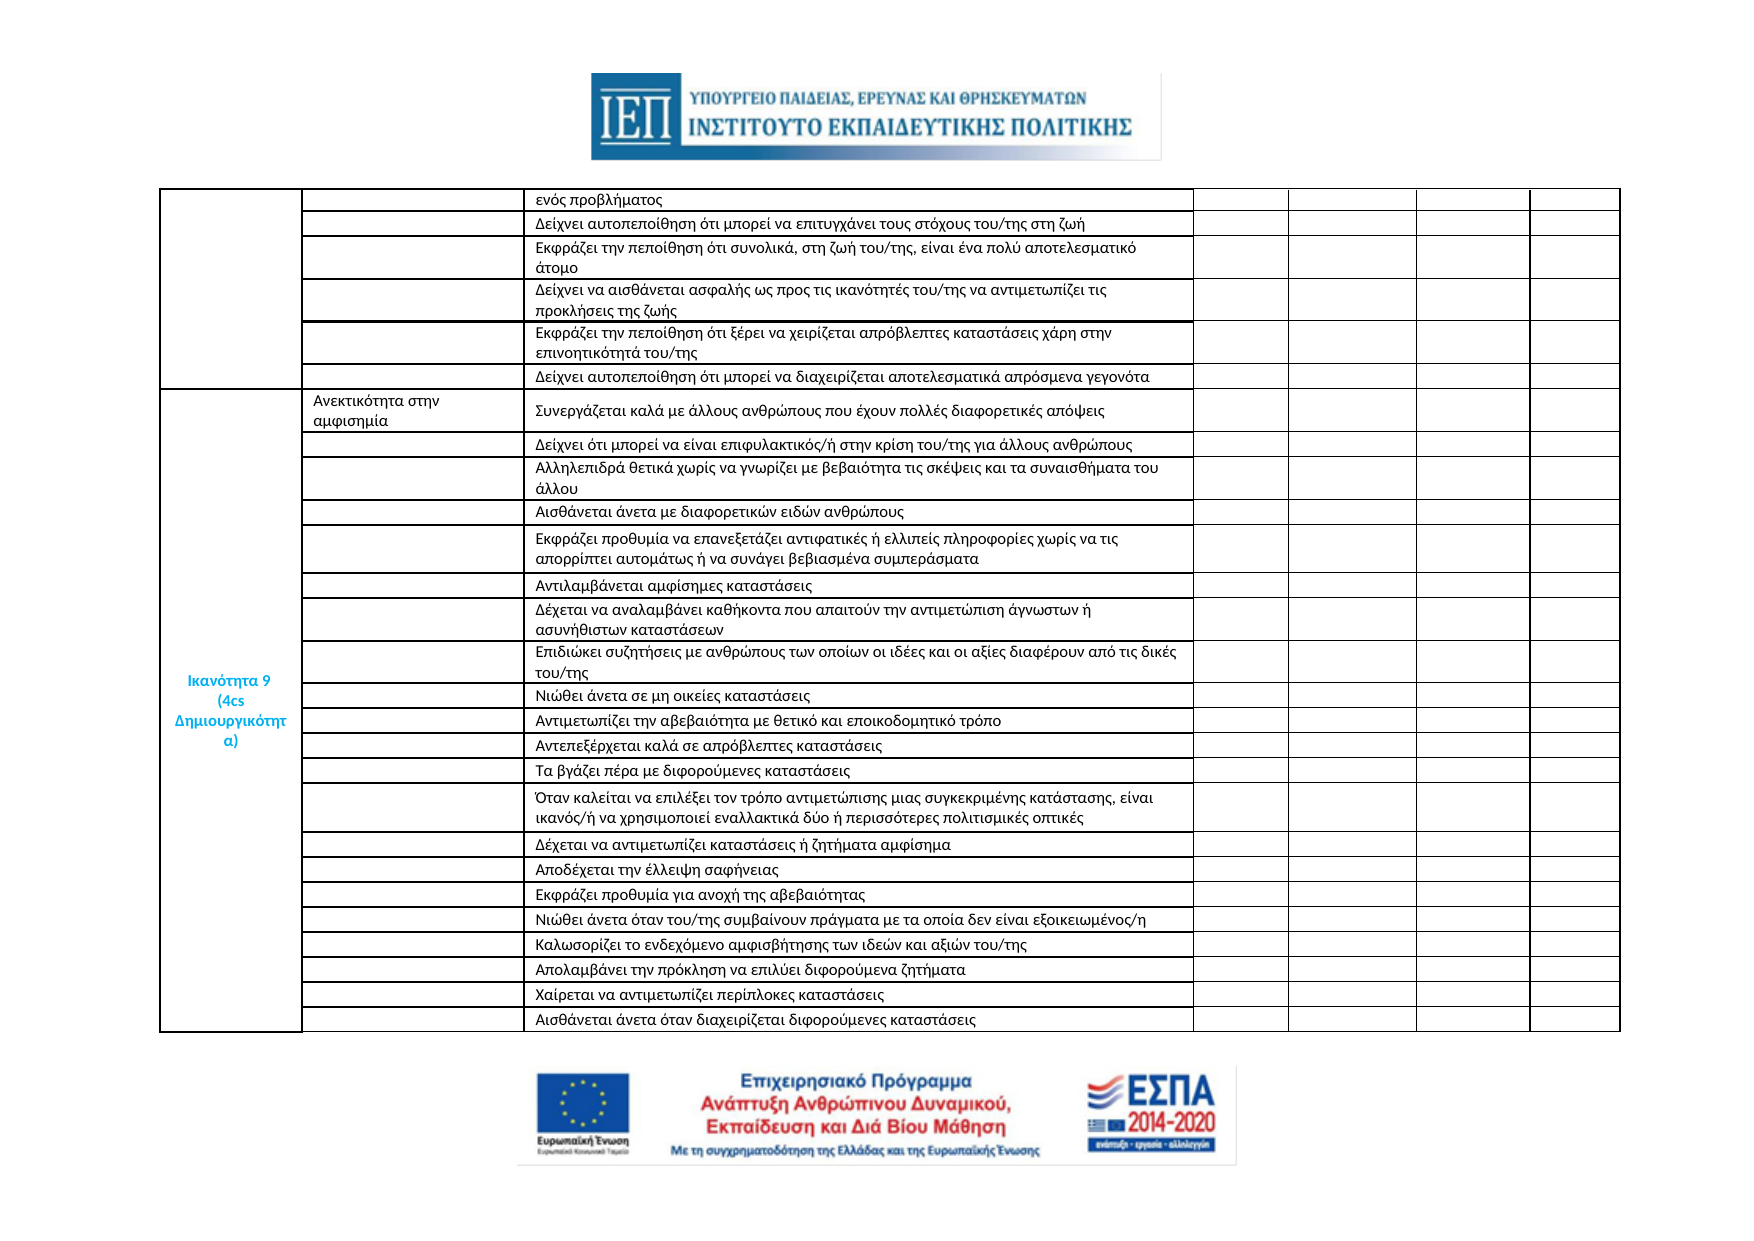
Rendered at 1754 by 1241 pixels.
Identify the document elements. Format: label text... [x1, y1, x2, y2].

table_cell [1289, 758, 1416, 782]
table_cell [1531, 982, 1619, 1006]
table_cell [1531, 882, 1619, 906]
table_cell [1531, 641, 1619, 682]
table_cell [1531, 364, 1619, 388]
table_cell [303, 933, 523, 956]
table_cell [1289, 389, 1416, 431]
table_cell [1531, 500, 1619, 523]
table_cell [1289, 907, 1416, 931]
table_cell [1194, 457, 1288, 498]
table_cell Ανεκτικότητα στην αμφισημία [303, 390, 523, 431]
table_cell [303, 784, 523, 831]
table_cell [1289, 211, 1416, 235]
table_cell [1289, 573, 1416, 597]
table_cell [303, 642, 523, 682]
table_cell Εκφράζει την πεποίθηση ότι ξέρει να χειρίζεται απρόβλεπτες καταστάσεις χάρη στην επινοητικότητά του/της [525, 323, 1193, 363]
table_cell [1194, 211, 1288, 235]
table_cell [1531, 525, 1619, 572]
picture [516, 1066, 1238, 1167]
table_cell [1194, 982, 1288, 1006]
table_cell [1417, 758, 1529, 782]
table_cell [1194, 1007, 1288, 1031]
table_cell [1289, 1007, 1416, 1031]
table_cell [1194, 708, 1288, 732]
table_cell Αντιμετωπίζει την αβεβαιότητα με θετικό και εποικοδομητικό τρόπο [525, 709, 1193, 732]
table_cell [1194, 500, 1288, 523]
table_cell [1194, 236, 1288, 278]
table_cell [303, 501, 523, 523]
table_cell [1194, 882, 1288, 906]
table_cell [1289, 525, 1416, 572]
table_cell [1417, 733, 1529, 757]
table_cell [1531, 957, 1619, 981]
table_cell [303, 599, 523, 639]
table_cell [1289, 783, 1416, 831]
table_cell [1417, 432, 1529, 456]
table_cell [1531, 758, 1619, 782]
table_cell Εκφράζει την πεποίθηση ότι συνολικά, στη ζωή του/της, είναι ένα πολύ αποτελεσματικό άτομο [525, 237, 1193, 278]
table_cell [1531, 432, 1619, 456]
table_cell Συνεργάζεται καλά με άλλους ανθρώπους που έχουν πολλές διαφορετικές απόψεις [525, 390, 1193, 431]
table_cell Δείχνει αυτοπεποίθηση ότι μπορεί να επιτυγχάνει τους στόχους του/της στη ζωή [525, 212, 1193, 235]
table_cell Αισθάνεται άνετα με διαφορετικών ειδών ανθρώπους [525, 501, 1193, 523]
table_cell [1531, 389, 1619, 431]
table_cell [1289, 957, 1416, 981]
table_cell [1194, 733, 1288, 757]
table_cell [1417, 279, 1529, 320]
table_cell [1289, 364, 1416, 388]
picture [591, 73, 1163, 162]
table_cell [1417, 500, 1529, 523]
table_cell [1194, 957, 1288, 981]
table_cell [1194, 389, 1288, 431]
table_cell [1289, 641, 1416, 682]
table_cell [1194, 525, 1288, 572]
table_cell [1194, 758, 1288, 782]
table_cell [303, 365, 523, 388]
table_cell [303, 684, 523, 707]
table_cell [1531, 683, 1619, 707]
table_cell [1417, 598, 1529, 639]
table_cell Τα βγάζει πέρα με διφορούμενες καταστάσεις [525, 759, 1193, 782]
table_cell [303, 734, 523, 757]
table_cell [1531, 907, 1619, 931]
table_cell [1289, 457, 1416, 498]
table_cell [303, 190, 523, 210]
table_cell [303, 858, 523, 881]
table_cell Όταν καλείται να επιλέξει τον τρόπο αντιμετώπισης μιας συγκεκριμένης κατάστασης, είναι ικανός/ή να χρησιμοποιεί εναλλακτικά δύο ή περισσότερες πολιτισμικές οπτικές [525, 784, 1193, 831]
table_cell Δέχεται να αναλαμβάνει καθήκοντα που απαιτούν την αντιμετώπιση άγνωστων ή ασυνήθιστων καταστάσεων [525, 599, 1193, 639]
table_cell [1289, 189, 1416, 210]
table_cell [1289, 882, 1416, 906]
table_cell [1531, 189, 1619, 210]
table_cell [1531, 279, 1619, 320]
table_cell [1417, 683, 1529, 707]
table_cell [1289, 683, 1416, 707]
table_cell [303, 833, 523, 856]
table_cell [1531, 857, 1619, 881]
table_cell [303, 237, 523, 278]
table_cell Αισθάνεται άνετα όταν διαχειρίζεται διφορούμενες καταστάσεις [525, 1008, 1193, 1031]
table_cell [1417, 211, 1529, 235]
table_cell Εκφράζει προθυμία να επανεξετάζει αντιφατικές ή ελλιπείς πληροφορίες χωρίς να τις απορρίπτει αυτομάτως ή να συνάγει βεβιασμένα συμπεράσματα [525, 526, 1193, 572]
table_cell [1417, 189, 1530, 210]
table_cell [1417, 832, 1529, 856]
table_cell [1417, 982, 1529, 1006]
table_cell [1531, 783, 1619, 831]
table_cell Νιώθει άνετα όταν του/της συμβαίνουν πράγματα με τα οποία δεν είναι εξοικειωμένος/η [525, 908, 1193, 931]
table_cell [1194, 932, 1288, 956]
table_cell Αλληλεπιδρά θετικά χωρίς να γνωρίζει με βεβαιότητα τις σκέψεις και τα συναισθήματα του άλλου [525, 458, 1193, 498]
table_cell Αντεπεξέρχεται καλά σε απρόβλεπτες καταστάσεις [525, 734, 1193, 757]
table_cell [1289, 982, 1416, 1006]
table_cell [303, 759, 523, 782]
table_cell [1289, 236, 1416, 278]
table_cell [1194, 783, 1288, 831]
table_cell [1289, 321, 1416, 363]
table_cell [1194, 598, 1288, 639]
table_cell [1289, 279, 1416, 320]
table_cell [1417, 1007, 1529, 1031]
table_cell Αντιλαμβάνεται αμφίσημες καταστάσεις [525, 574, 1193, 597]
table_cell [1531, 1007, 1619, 1031]
table_cell Επιδιώκει συζητήσεις με ανθρώπους των οποίων οι ιδέες και οι αξίες διαφέρουν από τις δικές του/της [525, 642, 1193, 682]
table_cell [1194, 364, 1288, 388]
table_cell [1417, 907, 1529, 931]
table_cell [1417, 783, 1529, 831]
table_cell [1531, 932, 1619, 956]
table_cell [1531, 708, 1619, 732]
table_cell Εκφράζει προθυμία για ανοχή της αβεβαιότητας [525, 883, 1193, 906]
table_cell [1194, 907, 1288, 931]
table_cell Χαίρεται να αντιμετωπίζει περίπλοκες καταστάσεις [525, 983, 1193, 1006]
table_cell [1194, 683, 1288, 707]
table_cell [1417, 321, 1529, 363]
table_cell [1531, 573, 1619, 597]
table_cell [1417, 957, 1529, 981]
table_cell [1417, 708, 1529, 732]
table_cell [303, 958, 523, 981]
table_cell [1194, 573, 1288, 597]
table_cell [303, 323, 523, 363]
table_cell Καλωσορίζει το ενδεχόμενο αμφισβήτησης των ιδεών και αξιών του/της [525, 933, 1193, 956]
table_cell [303, 883, 523, 906]
table_cell [1194, 432, 1288, 456]
table_cell [1289, 832, 1416, 856]
table_cell [1194, 189, 1288, 210]
table_cell [303, 526, 523, 572]
table_cell [1289, 500, 1416, 523]
table_cell Δείχνει ότι μπορεί να είναι επιφυλακτικός/ή στην κρίση του/της για άλλους ανθρώπους [525, 433, 1193, 456]
table_cell [1194, 857, 1288, 881]
table_cell Ικανότητα 9 (4cs Δημιουργικότητα) [161, 390, 301, 1031]
table_cell [1531, 832, 1619, 856]
table_cell [1417, 364, 1529, 388]
table_cell [1531, 598, 1619, 639]
table_cell Δείχνει να αισθάνεται ασφαλής ως προς τις ικανότητές του/της να αντιμετωπίζει τις προκλήσεις της ζωής [525, 280, 1193, 320]
table_cell [1289, 598, 1416, 639]
table_cell [303, 1008, 523, 1031]
table_cell [1417, 457, 1529, 498]
table_cell Δέχεται να αντιμετωπίζει καταστάσεις ή ζητήματα αμφίσημα [525, 833, 1193, 856]
table_cell [1194, 279, 1288, 320]
table_cell Δείχνει αυτοπεποίθηση ότι μπορεί να παίρνει αποφάσεις για τον καλύτερο τρόπο διαχείρισης ενός προβλήματος [525, 190, 1193, 210]
table_cell [1289, 432, 1416, 456]
table_cell [303, 280, 523, 320]
table_cell [1417, 236, 1529, 278]
table_cell [1417, 857, 1529, 881]
table_cell [1289, 708, 1416, 732]
table_cell Αποδέχεται την έλλειψη σαφήνειας [525, 858, 1193, 881]
table_cell [1194, 321, 1288, 363]
table_cell [303, 433, 523, 456]
table_cell [303, 983, 523, 1006]
table_cell [1417, 882, 1529, 906]
table_cell [303, 574, 523, 597]
table_cell [1289, 733, 1416, 757]
table_cell [303, 709, 523, 732]
table_cell Απολαμβάνει την πρόκληση να επιλύει διφορούμενα ζητήματα [525, 958, 1193, 981]
table_cell [1194, 641, 1288, 682]
table_cell [1289, 932, 1416, 956]
table_cell [1417, 641, 1529, 682]
table_cell [1289, 857, 1416, 881]
table_cell [303, 908, 523, 931]
table_cell [1417, 932, 1529, 956]
table_cell [1194, 832, 1288, 856]
table_cell [1417, 573, 1529, 597]
table_cell Δείχνει αυτοπεποίθηση ότι μπορεί να διαχειρίζεται αποτελεσματικά απρόσμενα γεγονότα [525, 365, 1193, 388]
table_cell [1531, 236, 1619, 278]
table_cell [1417, 525, 1529, 572]
table_cell [1531, 733, 1619, 757]
table_cell [303, 212, 523, 235]
table_cell [1417, 389, 1529, 431]
table_cell [1531, 321, 1619, 363]
table_cell [1531, 211, 1619, 235]
table_cell [303, 458, 523, 498]
table_cell [1531, 457, 1619, 498]
table_cell Νιώθει άνετα σε μη οικείες καταστάσεις [525, 684, 1193, 707]
